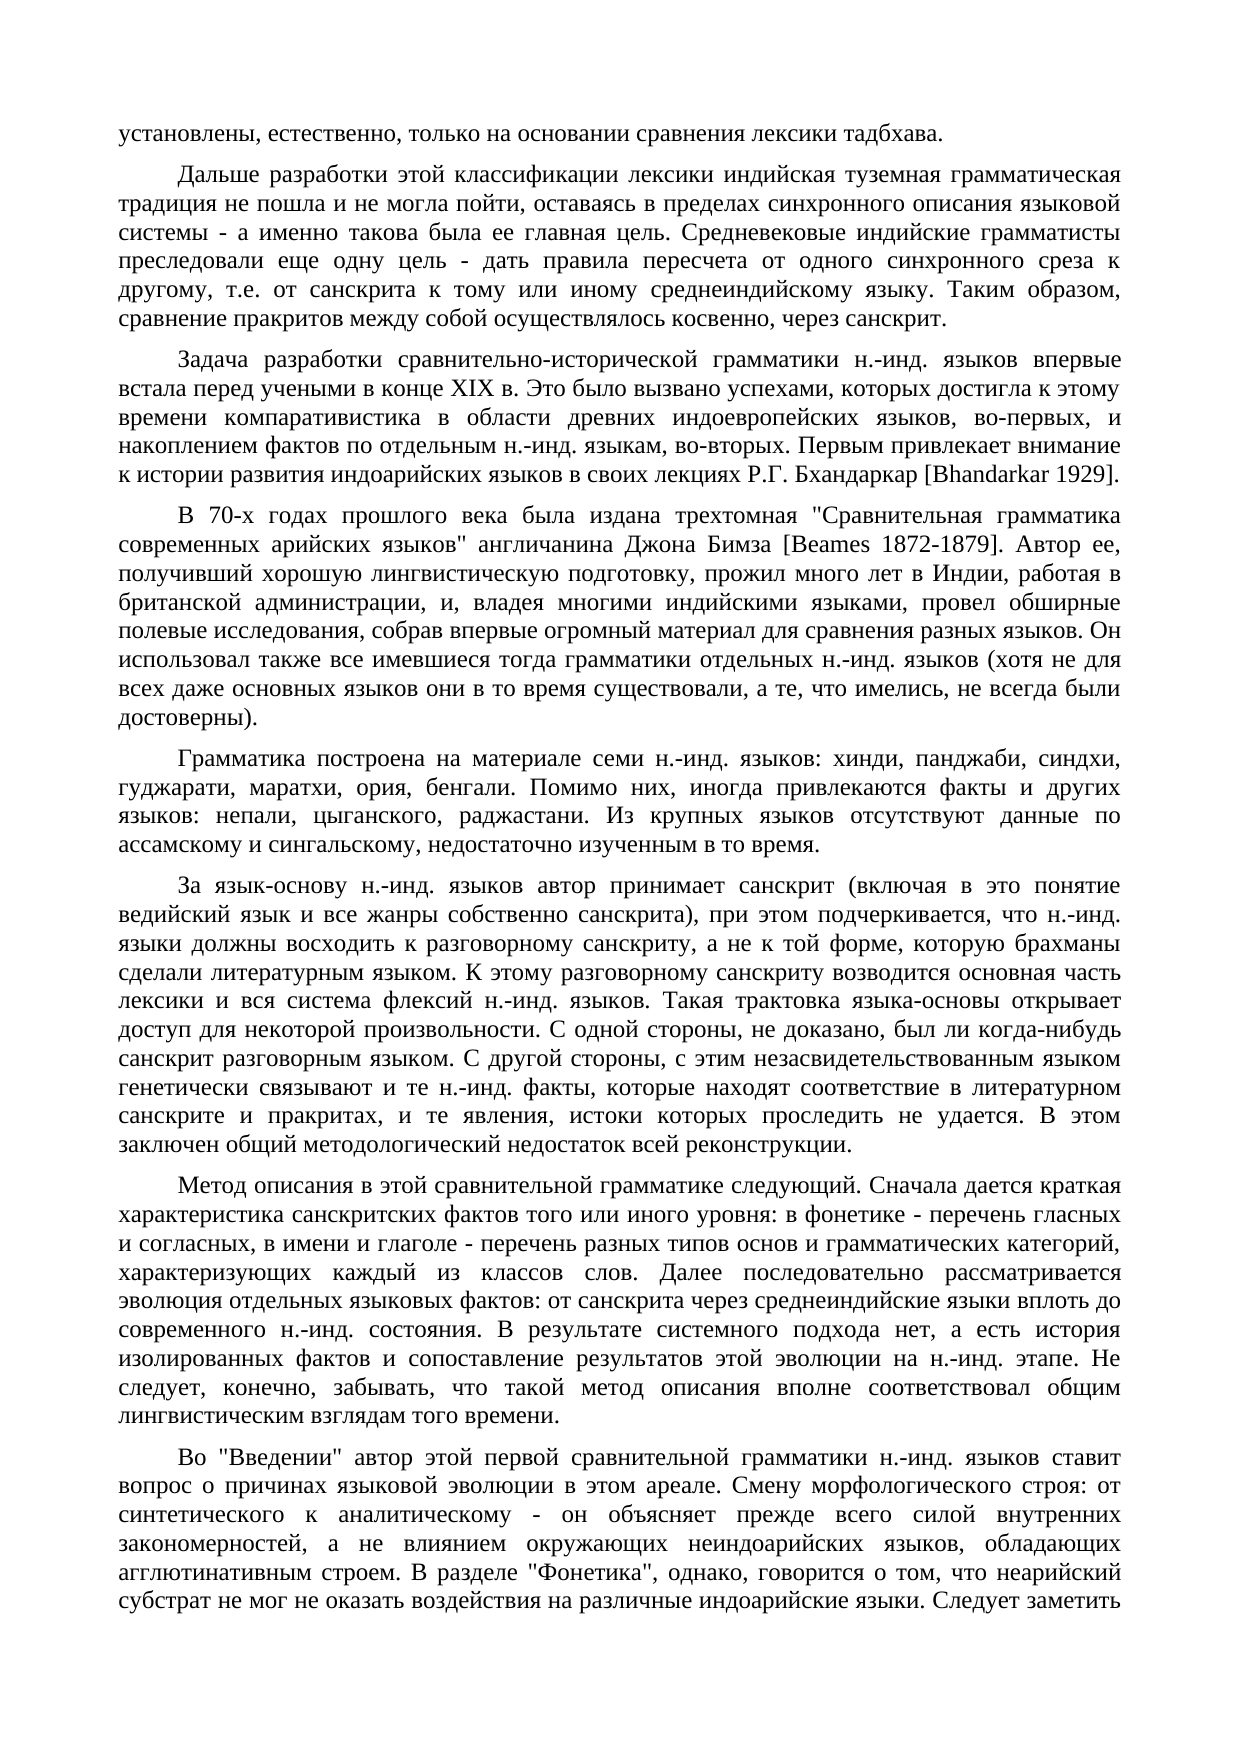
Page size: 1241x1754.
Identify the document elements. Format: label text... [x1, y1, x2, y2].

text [118, 1442, 1122, 1614]
text В 70-х годах прошлого века была издана трехтомная "Сравнительная грамматика современных арийских языков" англичанина Джона Бимза [Beames 1872-1879]. Автор ее, получивший хорошую лингвистическую подготовку, прожил много лет в Индии, работая в британской администрации, и, владея многими индийскими языками, провел обширные полевые исследования, собрав впервые огромный материал для сравнения разных языков. Он использовал также все имевшиеся тогда грамматики отдельных н.-инд. языков (хотя не для всех даже основных языков они в то время существовали, а те, что имелись, не всегда были достоверны). [118, 501, 1122, 731]
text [118, 118, 1122, 147]
text Задача разработки сравнительно-исторической грамматики н.-инд. языков впервые встала перед учеными в конце XIX в. Это было вызвано успехами, которых достигла к этому времени компаративистика в области древних индоевропейских языков, во-первых, и накоплением фактов по отдельным н.-инд. языкам, во-вторых. Первым привлекает внимание к истории развития индоарийских языков в своих лекциях Р.Г. Бхандаркар [Bhandarkar 1929]. [118, 344, 1122, 488]
text Грамматика построена на материале семи н.-инд. языков: хинди, панджаби, синдхи, гуджарати, маратхи, ория, бенгали. Помимо них, иногда привлекаются факты и других языков: непали, цыганского, раджастани. Из крупных языков отсутствуют данные по ассамскому и сингальскому, недостаточно изученным в то время. [118, 743, 1122, 858]
text Метод описания в этой сравнительной грамматике следующий. Сначала дается краткая характеристика санскритских фактов того или иного уровня: в фонетике - перечень гласных и согласных, в имени и глаголе - перечень разных типов основ и грамматических категорий, характеризующих каждый из классов слов. Далее последовательно рассматривается эволюция отдельных языковых фактов: от санскрита через среднеиндийские языки вплоть до современного н.-инд. состояния. В результате системного подхода нет, а есть история изолированных фактов и сопоставление результатов этой эволюции на н.-инд. этапе. Не следует, конечно, забывать, что такой метод описания вполне соответствовал общим лингвистическим взглядам того времени. [118, 1171, 1122, 1429]
text Дальше разработки этой классификации лексики индийская туземная грамматическая традиция не пошла и не могла пойти, оставаясь в пределах синхронного описания языковой системы - а именно такова была ее главная цель. Средневековые индийские грамматисты преследовали еще одну цель - дать правила пересчета от одного синхронного среза к другому, т.е. от санскрита к тому или иному среднеиндийскому языку. Таким образом, сравнение пракритов между собой осуществлялось косвенно, через санскрит. [118, 159, 1122, 332]
text За язык-основу н.-инд. языков автор принимает санскрит (включая в это понятие ведийский язык и все жанры собственно санскрита), при этом подчеркивается, что н.-инд. языки должны восходить к разговорному санскриту, а не к той форме, которую брахманы сделали литературным языком. К этому разговорному санскриту возводится основная часть лексики и вся система флексий н.-инд. языков. Такая трактовка языка-основы открывает доступ для некоторой произвольности. С одной стороны, не доказано, был ли когда-нибудь санскрит разговорным языком. С другой стороны, с этим незасвидетельствованным языком генетически связывают и те н.-инд. факты, которые находят соответствие в литературном санскрите и пракритах, и те явления, истоки которых проследить не удается. В этом заключен общий методологический недостаток всей реконструкции. [118, 871, 1122, 1158]
